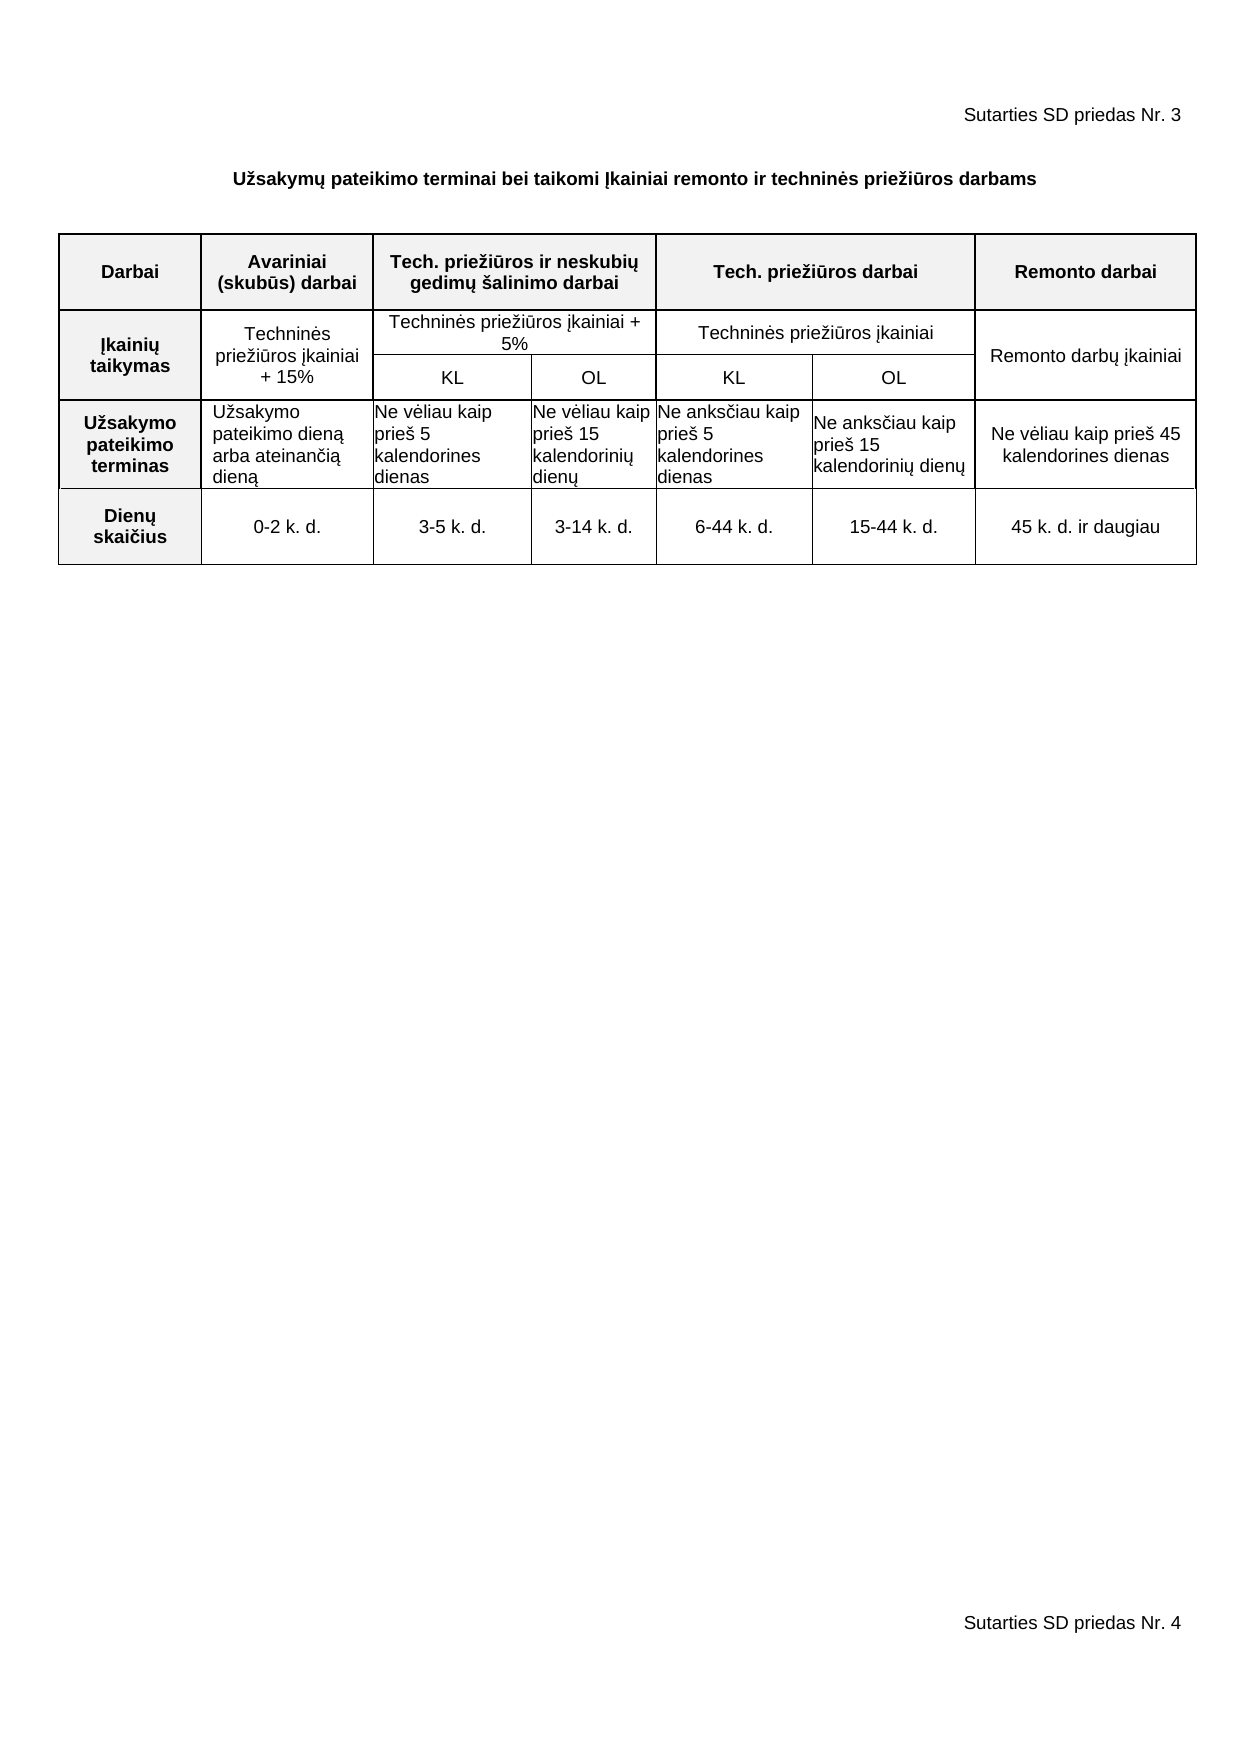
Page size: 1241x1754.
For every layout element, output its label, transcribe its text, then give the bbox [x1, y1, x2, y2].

table_header Tech. priežiūros darbai [657, 235, 974, 309]
table_cell Techninės priežiūros įkainiai + 15% [202, 311, 372, 399]
table_header Remonto darbai [976, 235, 1195, 309]
table_cell Užsakymo pateikimo terminas [60, 401, 200, 488]
table_cell OL [813, 355, 974, 399]
table_cell Ne anksčiau kaip prieš 15 kalendorinių dienų [813, 401, 974, 488]
table_header Avariniai (skubūs) darbai [202, 235, 372, 309]
table_cell KL [374, 355, 531, 399]
table_cell 15-44 k. d. [813, 489, 975, 564]
table_cell Techninės priežiūros įkainiai [657, 311, 974, 354]
text Užsakymų pateikimo terminai bei taikomi Įkainiai remonto ir techninės priežiūros darbams [89, 168, 1181, 190]
table_cell Ne vėliau kaip prieš 45 kalendorines dienas [976, 401, 1195, 488]
table_cell KL [657, 355, 812, 399]
table_cell Remonto darbų įkainiai [976, 311, 1195, 399]
table_cell Ne vėliau kaip prieš 5 kalendorines dienas [374, 401, 531, 488]
text Sutarties SD priedas Nr. 4 [89, 1612, 1181, 1633]
table_cell 6-44 k. d. [657, 489, 812, 564]
table_header Darbai [60, 235, 200, 309]
table_cell 3-14 k. d. [532, 489, 656, 564]
table_header Tech. priežiūros ir neskubių gedimų šalinimo darbai [374, 235, 655, 309]
table_cell 45 k. d. ir daugiau [976, 488, 1196, 564]
table_cell Įkainių taikymas [60, 311, 200, 399]
table_cell 0-2 k. d. [202, 489, 373, 564]
table_cell OL [532, 355, 655, 399]
table_cell Ne vėliau kaip prieš 15 kalendorinių dienų [532, 401, 656, 488]
text Sutarties SD priedas Nr. 3 [89, 103, 1181, 125]
table_cell 3-5 k. d. [374, 489, 531, 564]
table_cell Ne anksčiau kaip prieš 5 kalendorines dienas [657, 401, 812, 488]
table_cell Techninės priežiūros įkainiai + 5% [374, 311, 655, 354]
table_cell Užsakymo pateikimo dieną arba ateinančią dieną [202, 401, 373, 488]
table_cell Dienų skaičius [59, 489, 201, 564]
